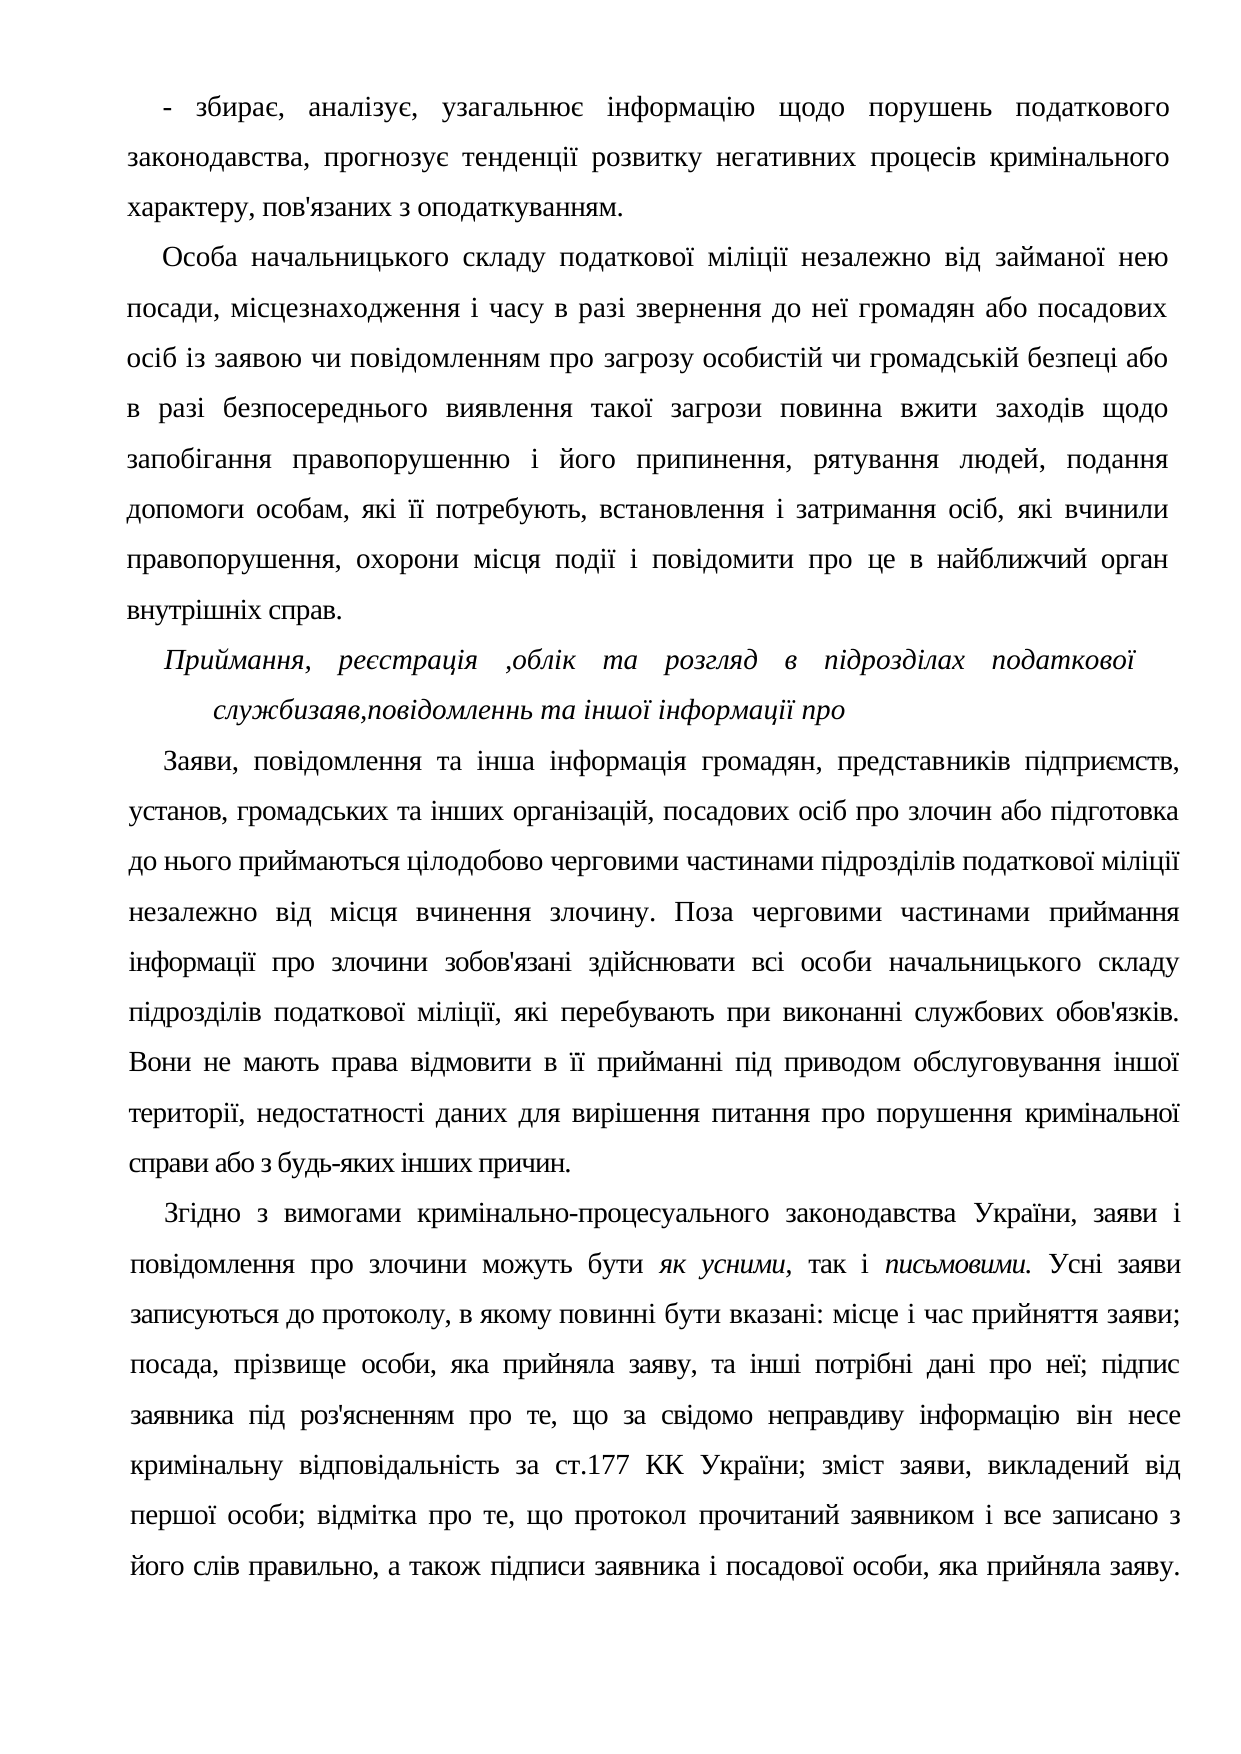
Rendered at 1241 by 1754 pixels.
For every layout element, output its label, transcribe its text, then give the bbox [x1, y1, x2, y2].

text - збирає, аналізує, узагальнює інформацію щодо порушень податкового законодавства, прогнозує тенденції розвитку негативних процесів кримінального характеру, пов'язаних з оподаткуванням. [127, 89, 1170, 223]
text Заяви, повідомлення та інша інформація громадян, представників підприємств, установ, громадських та інших організацій, посадових осіб про злочин або підготовка до нього приймаються цілодобово черговими частинами підрозділів податкової міліції незалежно від місця вчинення злочину. Поза черговими частинами приймання інформації про злочини зобов'язані здійснювати всі особи начальницького складу підрозділів податкової міліції, які перебувають при виконанні службових обов'язків. Вони не мають права відмовити в її прийманні під приводом обслуговування іншої території, недостатності даних для вирішення питання про порушення кримінальної справи або з будь-яких інших причин. [128, 743, 1180, 1179]
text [130, 1196, 1181, 1581]
text Особа начальницького складу податкової міліції незалежно від займаної нею посади, місцезнаходження і часу в разі звернення до неї громадян або посадових осіб із заявою чи повідомленням про загрозу особистій чи громадській безпеці або в разі безпосереднього виявлення такої загрози повинна вжити заходів щодо запобігання правопорушенню і його припинення, рятування людей, подання допомоги особам, які її потребують, встановлення і затримання осіб, які вчинили правопорушення, охорони місця події і повідомити про це в найближчий орган внутрішніх справ. [126, 239, 1169, 625]
text Приймання, реєстрація ,облік та розгляд в підрозділах податкової службизаяв,повідомленнь та іншої інформації про [164, 642, 1135, 726]
